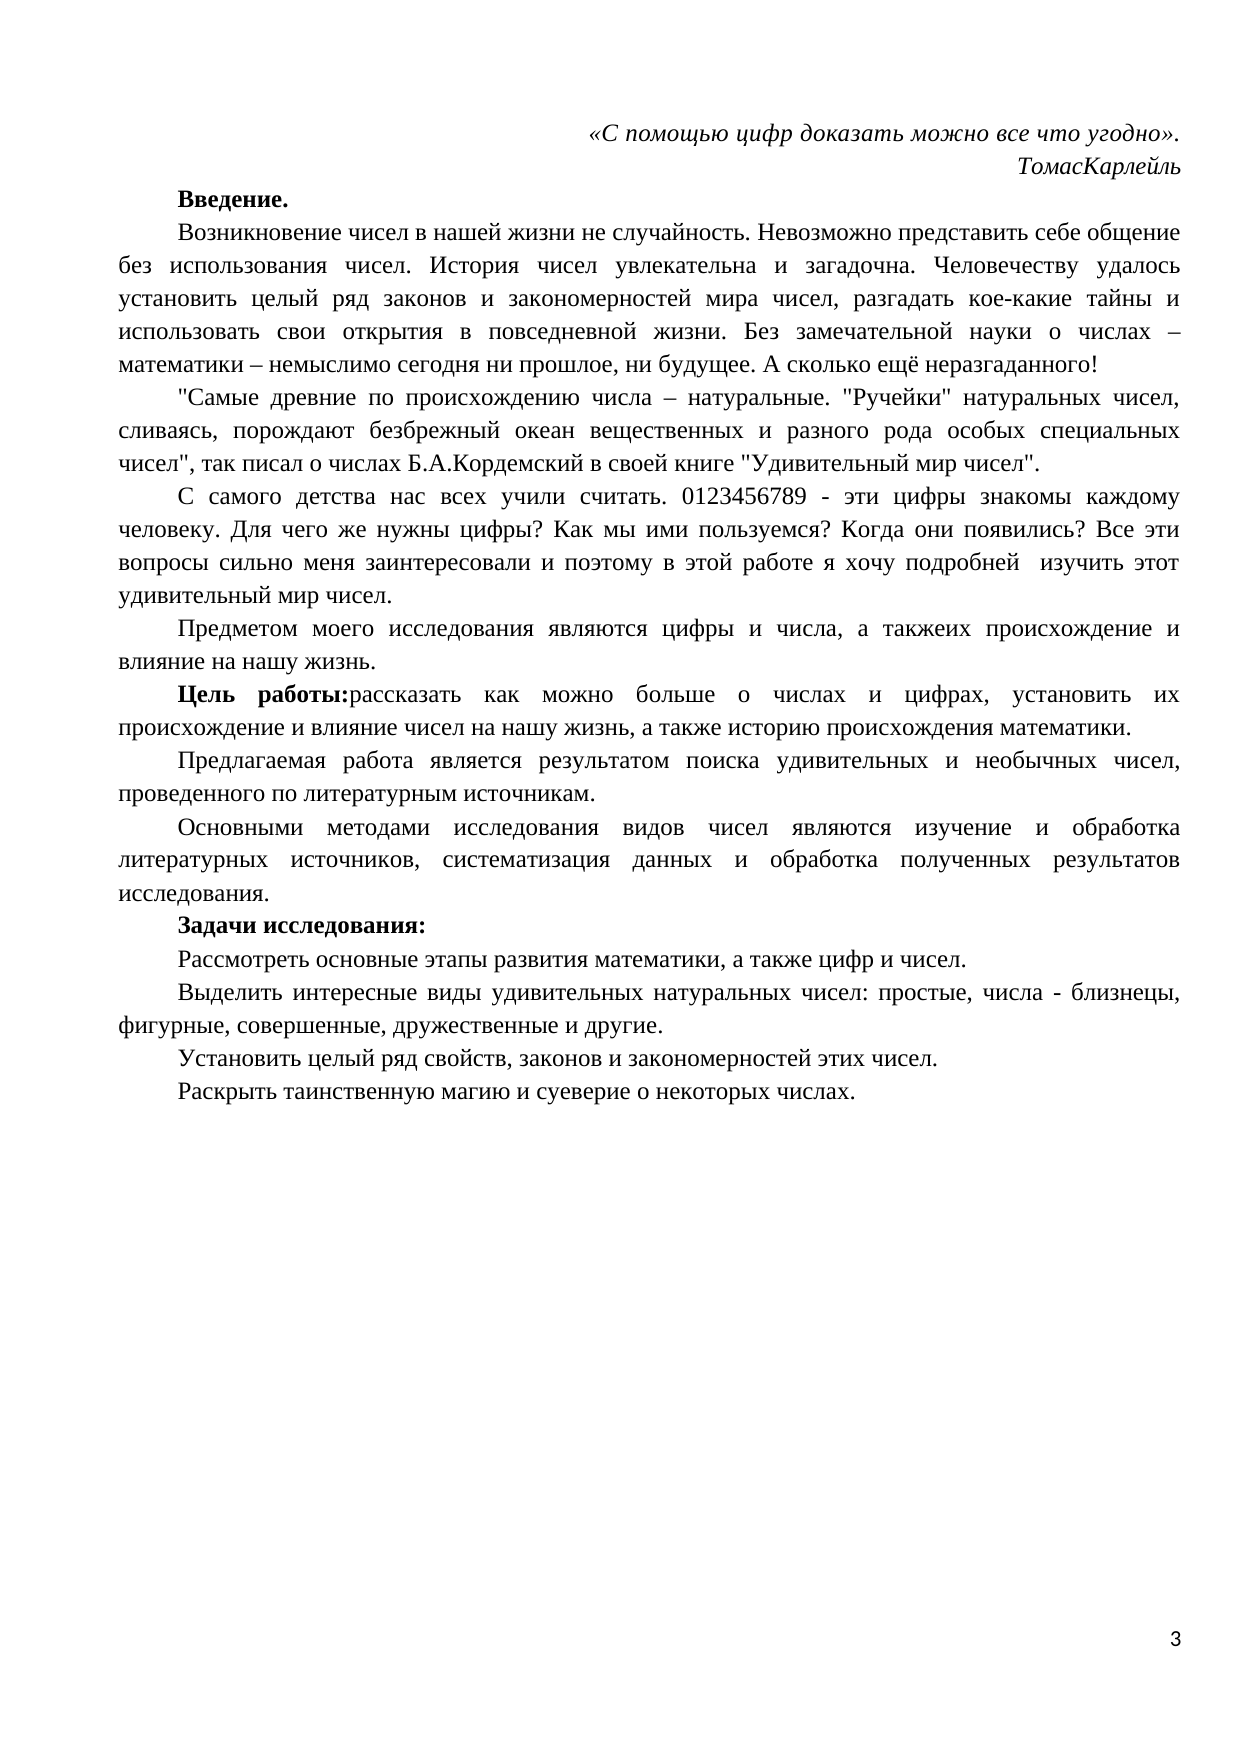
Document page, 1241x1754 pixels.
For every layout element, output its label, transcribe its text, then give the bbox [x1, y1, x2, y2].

title «С помощью цифр доказать можно все что угодно». [118, 118, 1181, 147]
text Раскрыть таинственную магию и суеверие о некоторых числах. [118, 1076, 1181, 1104]
text Установить целый ряд свойств, законов и закономерностей этих чисел. [118, 1043, 1181, 1071]
subtitle Введение. [118, 184, 1181, 213]
text Цель работы:рассказать как можно больше о числах и цифрах, установить их происхождение и влияние чисел на нашу жизнь, а также историю происхождения математики. [118, 679, 1181, 741]
text Основными методами исследования видов чисел являются изучение и обработка литературных источников, систематизация данных и обработка полученных результатов исследования. [118, 812, 1181, 906]
text Задачи исследования: [118, 911, 1181, 939]
text "Самые древние по происхождению числа – натуральные. "Ручейки" натуральных чисел, сливаясь, порождают безбрежный океан вещественных и разного рода особых специальных чисел", так писал о числах Б.А.Кордемский в своей книге "Удивительный мир чисел". [118, 382, 1181, 477]
text С самого детства нас всех учили считать. 0123456789 - эти цифры знакомы каждому человеку. Для чего же нужны цифры? Как мы ими пользуемся? Когда они появились? Все эти вопросы сильно меня заинтересовали и поэтому в этой работе я хочу подробней изучить этот удивительный мир чисел. [118, 481, 1181, 609]
text Выделить интересные виды удивительных натуральных чисел: простые, числа - близнецы, фигурные, совершенные, дружественные и другие. [118, 977, 1181, 1038]
text Предметом моего исследования являются цифры и числа, а такжеих происхождение и влияние на нашу жизнь. [118, 613, 1181, 675]
text ТомасКарлейль [118, 151, 1181, 180]
text Предлагаемая работа является результатом поиска удивительных и необычных чисел, проведенного по литературным источникам. [118, 746, 1181, 807]
text Рассмотреть основные этапы развития математики, а также цифр и чисел. [118, 944, 1181, 972]
text Возникновение чисел в нашей жизни не случайность. Невозможно представить себе общение без использования чисел. История чисел увлекательна и загадочна. Человечеству удалось установить целый ряд законов и закономерностей мира чисел, разгадать кое-какие тайны и использовать свои открытия в повседневной жизни. Без замечательной науки о числах – математики – немыслимо сегодня ни прошлое, ни будущее. А сколько ещё неразгаданного! [118, 217, 1181, 378]
